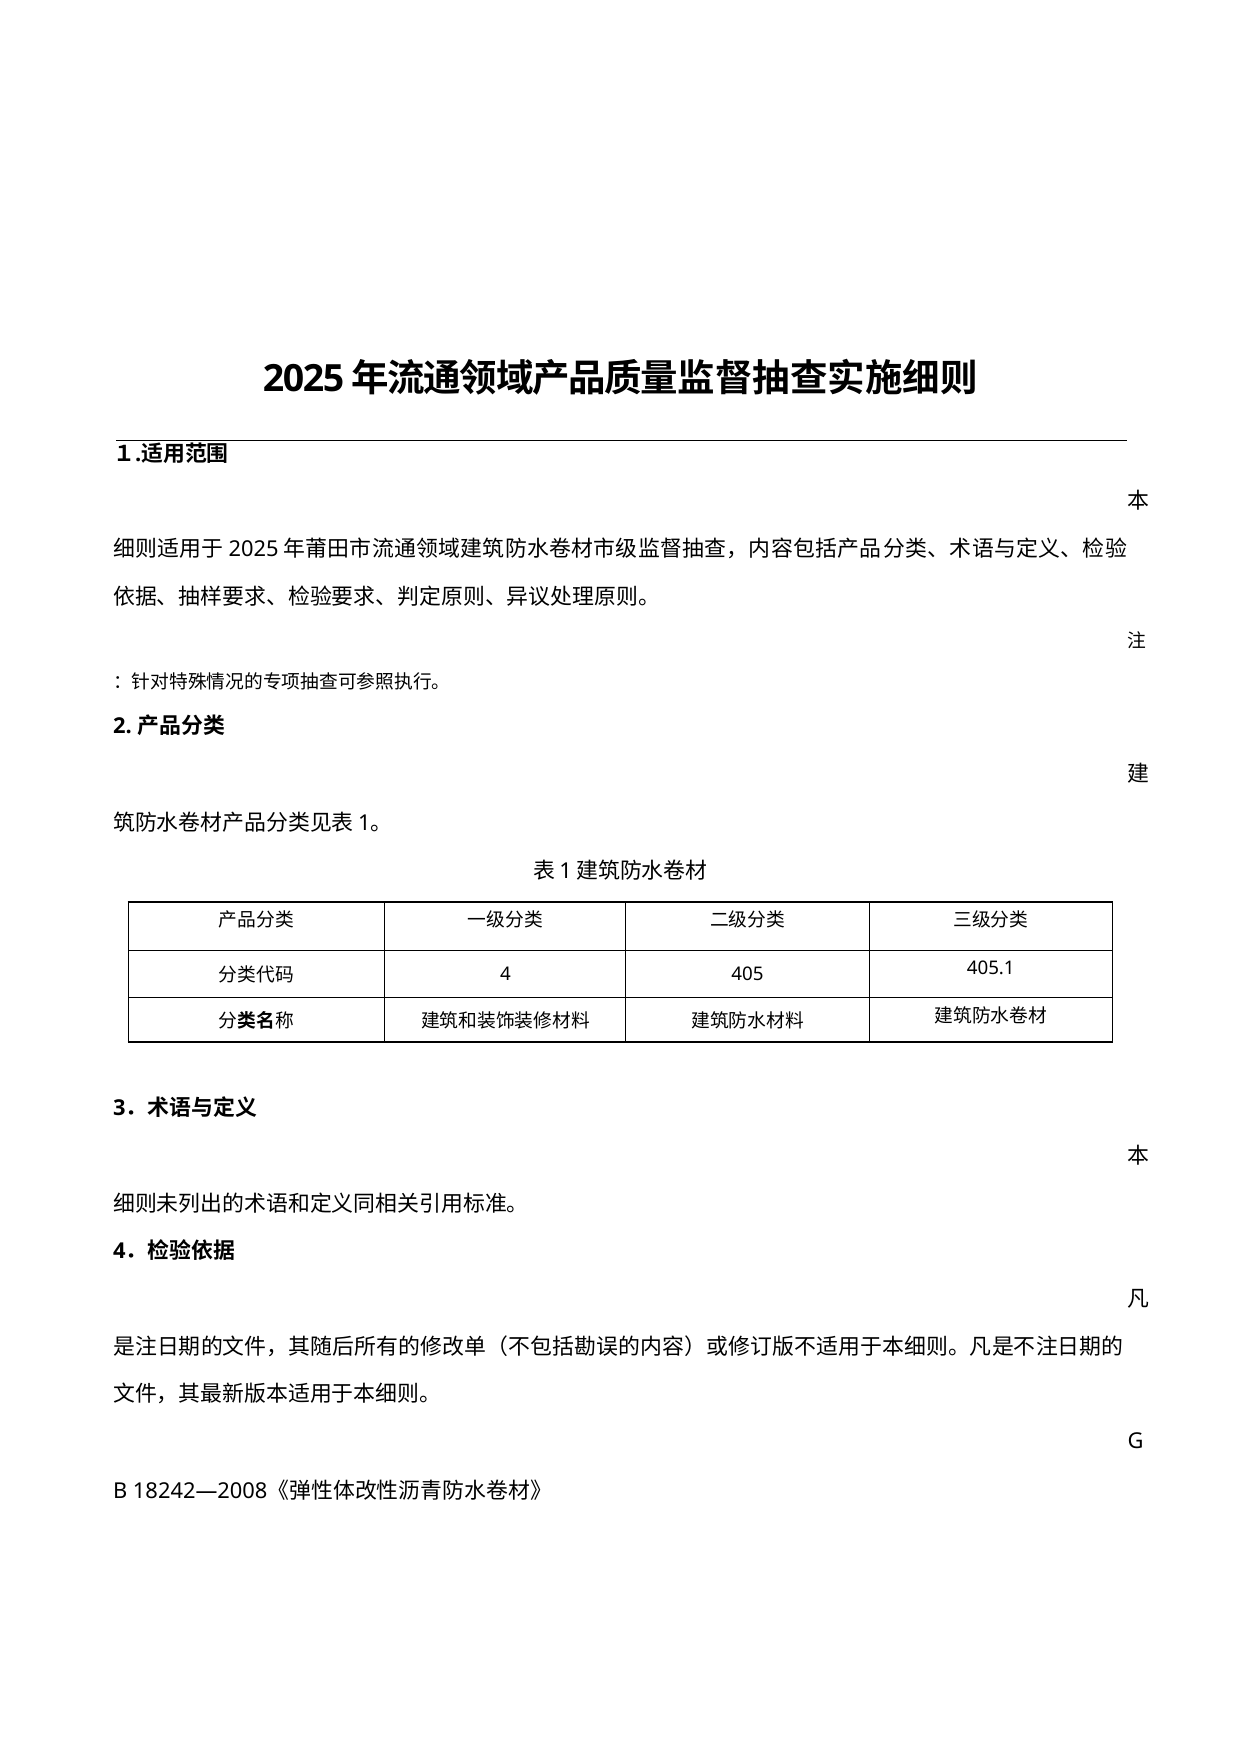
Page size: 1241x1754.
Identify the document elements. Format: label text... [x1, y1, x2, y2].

table_header 产品分类 [129, 903, 384, 949]
table_cell 分类名称 [129, 998, 384, 1041]
table_cell 建筑防水材料 [626, 998, 869, 1041]
text 凡是注日期的文件，其随后所有的修改单（不包括勘误的内容）或修订版不适用于本细则。凡是不注日期的文件，其最新版本适用于本细则。 [113, 1281, 1127, 1408]
text 建筑防水卷材产品分类见表1。 [113, 756, 1127, 837]
table_cell 405.1 [870, 951, 1112, 997]
table_header 二级分类 [626, 903, 869, 949]
table_header 三级分类 [870, 903, 1112, 949]
text 4．检验依据 [113, 1233, 1127, 1266]
table_cell 405 [626, 951, 869, 997]
table_header 一级分类 [385, 903, 625, 949]
text GB 18242—2008《弹性体改性沥青防水卷材》 [113, 1424, 1127, 1505]
table_cell 4 [385, 951, 625, 997]
table_cell 建筑和装饰装修材料 [385, 998, 625, 1041]
text 本细则未列出的术语和定义同相关引用标准。 [113, 1138, 1127, 1217]
table_cell 分类代码 [129, 951, 384, 997]
text 表1建筑防水卷材 [113, 853, 1127, 886]
text 本细则适用于2025年莆田市流通领域建筑防水卷材市级监督抽查，内容包括产品分类、术语与定义、检验依据、抽样要求、检验要求、判定原则、异议处理原则。 [113, 483, 1127, 610]
text 3．术语与定义 [113, 1090, 1127, 1122]
table_cell 建筑防水卷材 [870, 998, 1112, 1041]
text 注：针对特殊情况的专项抽查可参照执行。 [113, 626, 1127, 694]
text 2. 产品分类 [113, 708, 1127, 740]
text 2025年流通领域产品质量监督抽查实施细则 [113, 343, 1127, 408]
text １.适用范围 [113, 435, 1127, 468]
